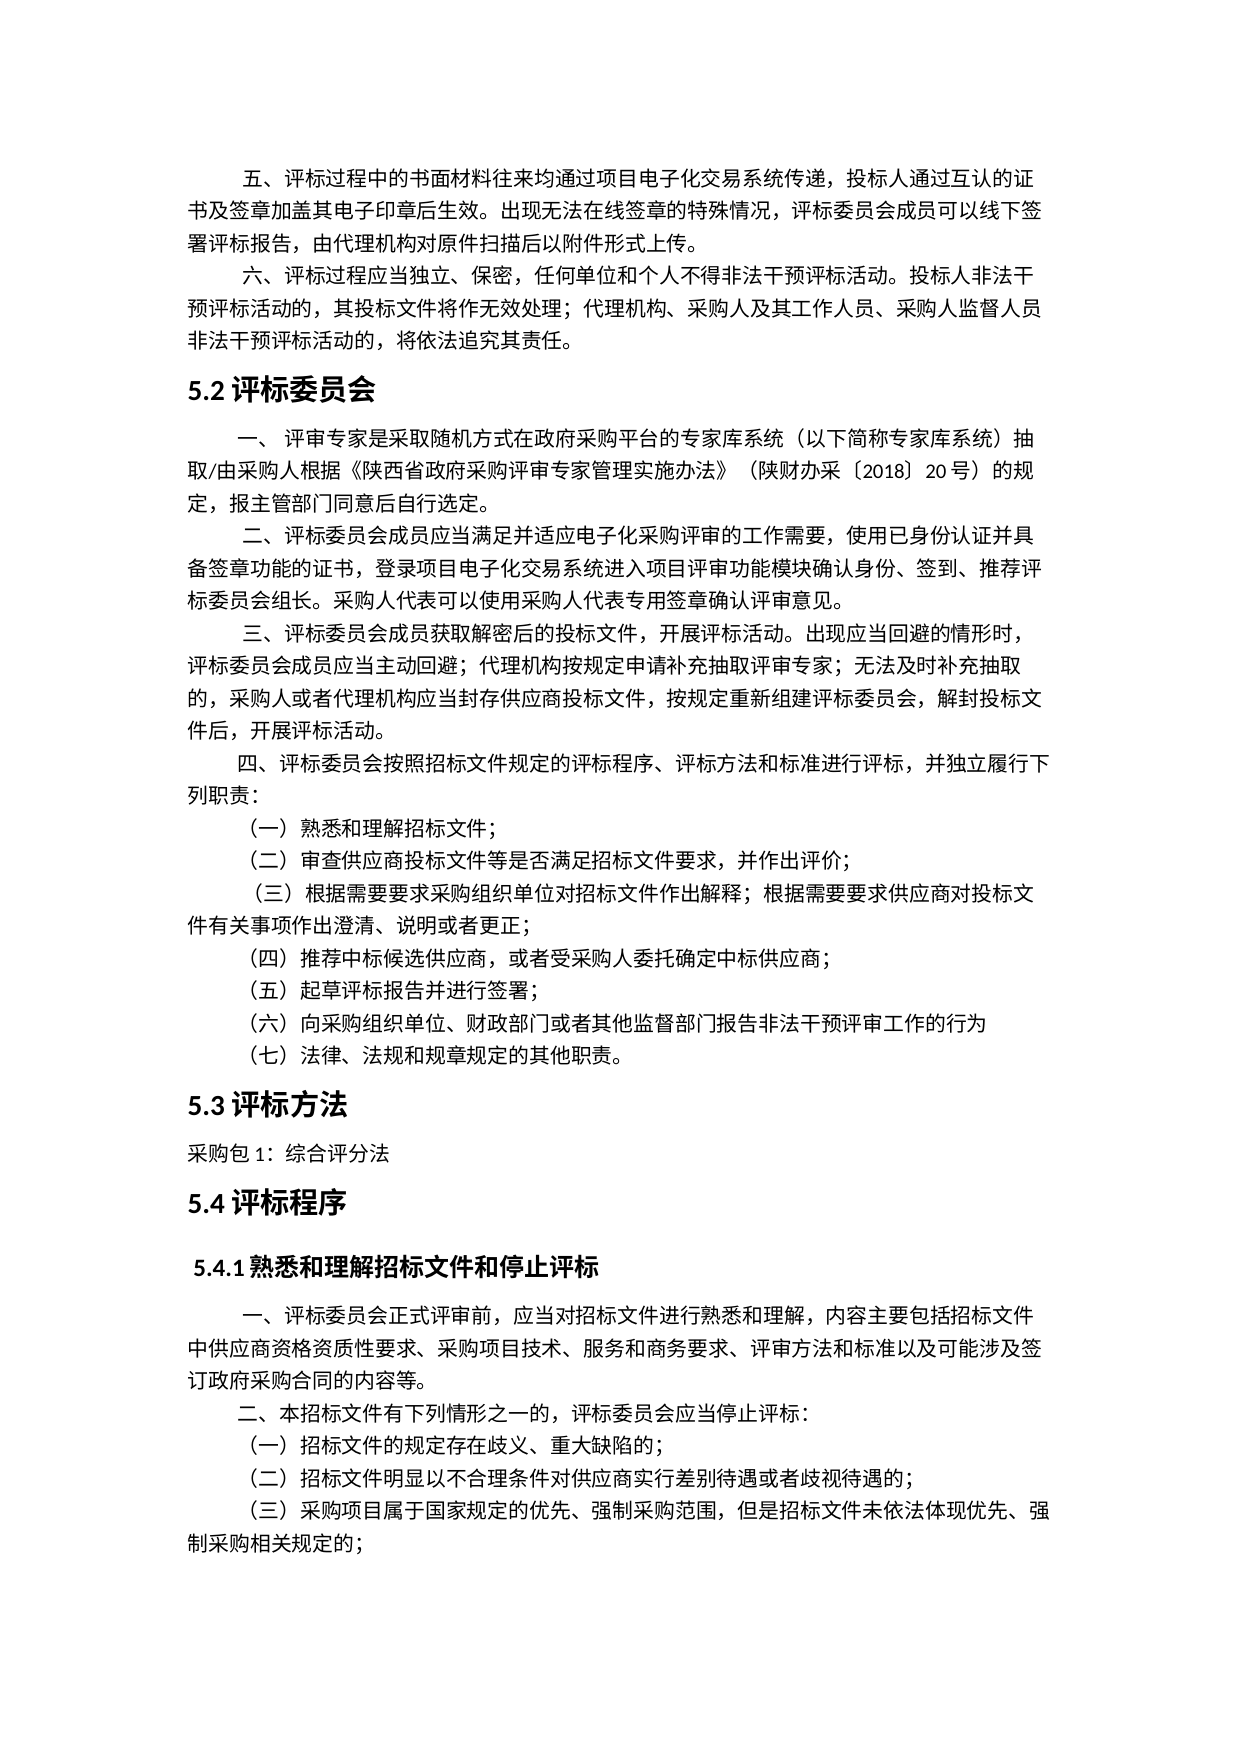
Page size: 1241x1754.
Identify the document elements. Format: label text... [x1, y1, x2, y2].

text （一）招标文件的规定存在歧义、重大缺陷的； [187, 1429, 1053, 1462]
text 5.4.1熟悉和理解招标文件和停止评标 [187, 1234, 1053, 1299]
text 一、 评审专家是采取随机方式在政府采购平台的专家库系统（以下简称专家库系统）抽取/由采购人根据《陕西省政府采购评审专家管理实施办法》（陕财办采〔2018〕20号）的规定，报主管部门同意后自行选定。 [187, 422, 1053, 519]
text 二、评标委员会成员应当满足并适应电子化采购评审的工作需要，使用已身份认证并具备签章功能的证书，登录项目电子化交易系统进入项目评审功能模块确认身份、签到、推荐评标委员会组长。采购人代表可以使用采购人代表专用签章确认评审意见。 [187, 519, 1053, 617]
text 5.2评标委员会 [187, 357, 1053, 422]
text 五、评标过程中的书面材料往来均通过项目电子化交易系统传递，投标人通过互认的证书及签章加盖其电子印章后生效。出现无法在线签章的特殊情况，评标委员会成员可以线下签署评标报告，由代理机构对原件扫描后以附件形式上传。 [187, 162, 1053, 259]
text 5.4评标程序 [187, 1169, 1053, 1234]
text （一）熟悉和理解招标文件； [187, 812, 1053, 844]
text （五）起草评标报告并进行签署； [187, 974, 1053, 1007]
text 一、评标委员会正式评审前，应当对招标文件进行熟悉和理解，内容主要包括招标文件中供应商资格资质性要求、采购项目技术、服务和商务要求、评审方法和标准以及可能涉及签订政府采购合同的内容等。 [187, 1299, 1053, 1397]
text （三）采购项目属于国家规定的优先、强制采购范围，但是招标文件未依法体现优先、强制采购相关规定的； [187, 1494, 1053, 1559]
text （四）推荐中标候选供应商，或者受采购人委托确定中标供应商； [187, 942, 1053, 974]
text （三）根据需要要求采购组织单位对招标文件作出解释；根据需要要求供应商对投标文件有关事项作出澄清、说明或者更正； [187, 877, 1053, 942]
text 三、评标委员会成员获取解密后的投标文件，开展评标活动。出现应当回避的情形时，评标委员会成员应当主动回避；代理机构按规定申请补充抽取评审专家；无法及时补充抽取的，采购人或者代理机构应当封存供应商投标文件，按规定重新组建评标委员会，解封投标文件后，开展评标活动。 [187, 617, 1053, 747]
text 四、评标委员会按照招标文件规定的评标程序、评标方法和标准进行评标，并独立履行下列职责： [187, 747, 1053, 812]
text 六、评标过程应当独立、保密，任何单位和个人不得非法干预评标活动。投标人非法干预评标活动的，其投标文件将作无效处理；代理机构、采购人及其工作人员、采购人监督人员非法干预评标活动的，将依法追究其责任。 [187, 259, 1053, 357]
text （二）招标文件明显以不合理条件对供应商实行差别待遇或者歧视待遇的； [187, 1462, 1053, 1494]
text （二）审查供应商投标文件等是否满足招标文件要求，并作出评价； [187, 844, 1053, 877]
text 二、本招标文件有下列情形之一的，评标委员会应当停止评标： [187, 1397, 1053, 1429]
text （七）法律、法规和规章规定的其他职责。 [187, 1039, 1053, 1072]
text 采购包1：综合评分法 [187, 1137, 1053, 1169]
text （六）向采购组织单位、财政部门或者其他监督部门报告非法干预评审工作的行为 [187, 1007, 1053, 1039]
text 5.3 评标方法 [187, 1072, 1053, 1137]
